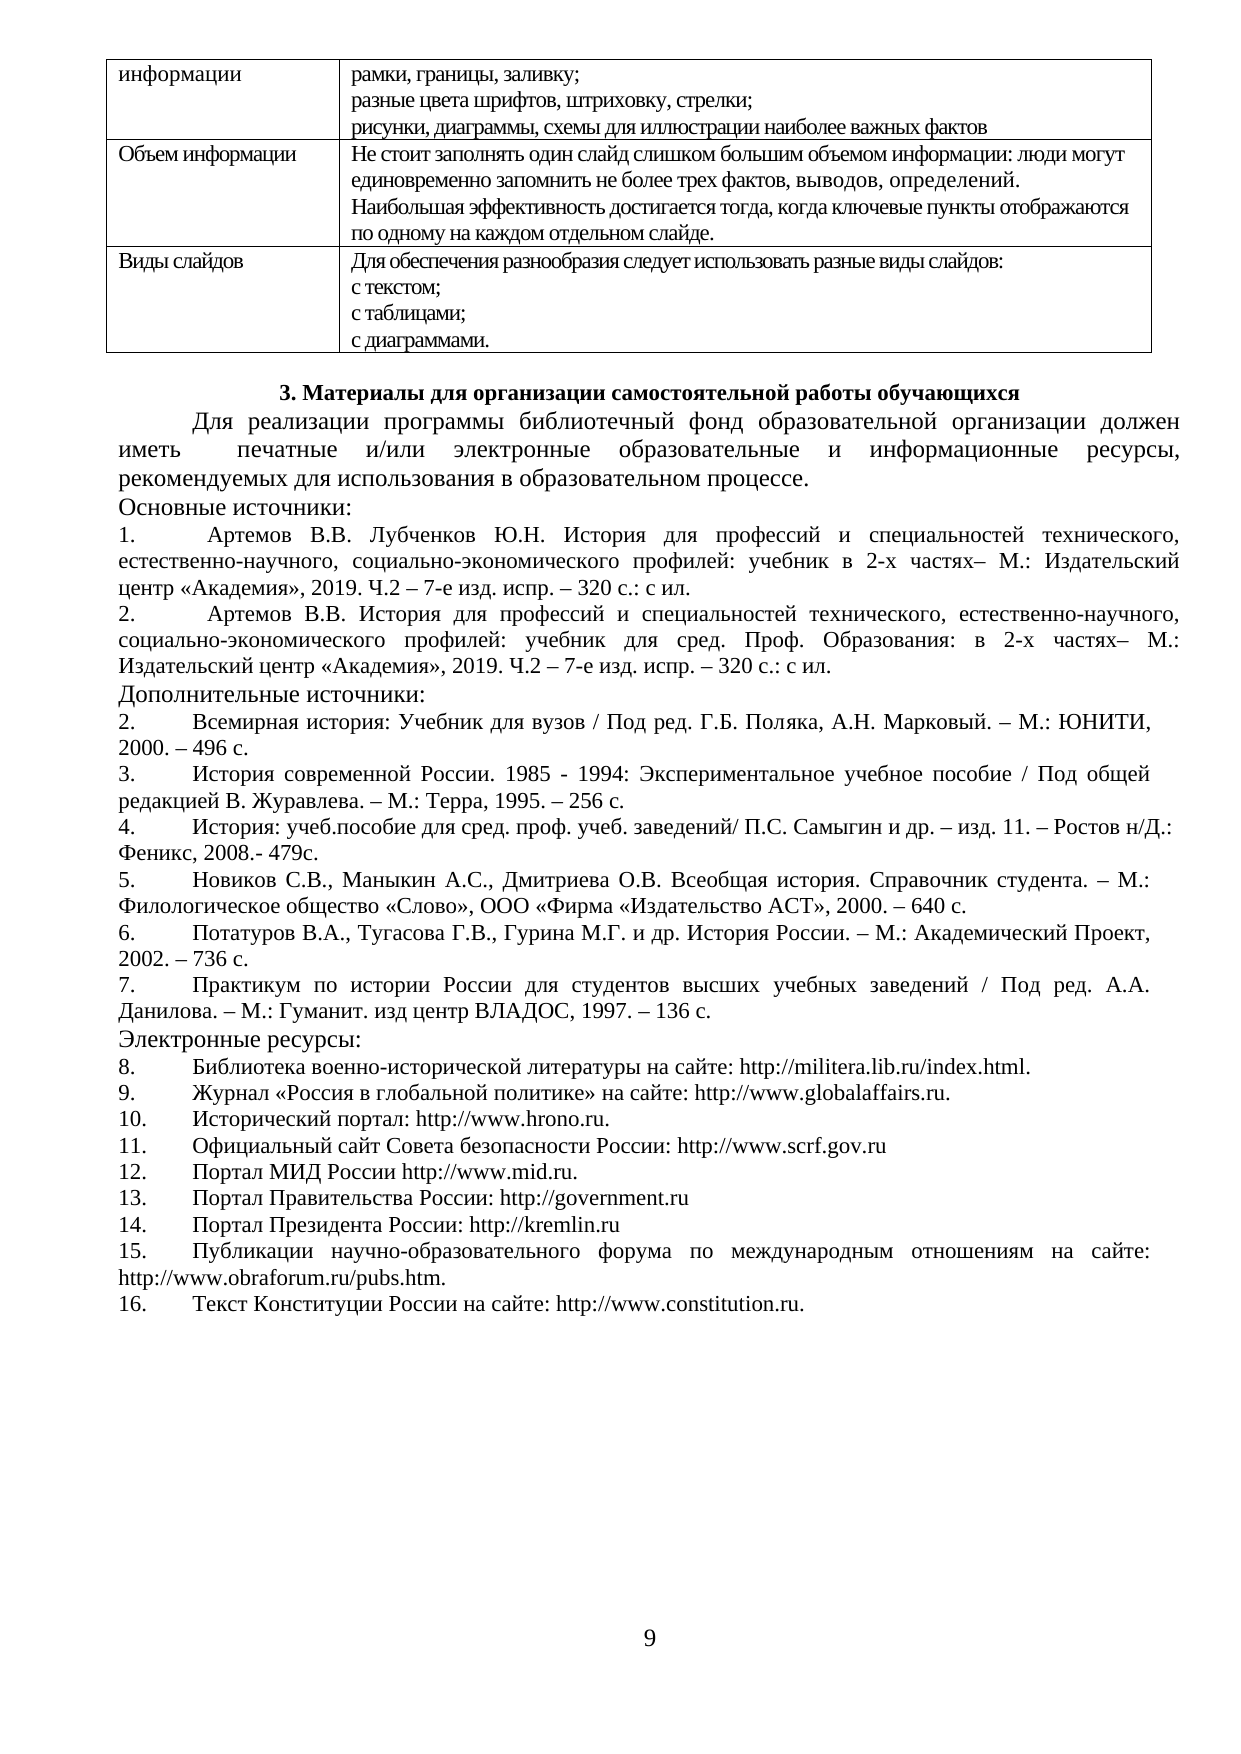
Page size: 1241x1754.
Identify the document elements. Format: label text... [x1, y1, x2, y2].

list Текст Конституции России на сайте: http://www.constitution.ru. [118, 1290, 1152, 1316]
text Основные источники: [118, 492, 1152, 521]
list История: учеб.пособие для сред. проф. учеб. заведений/ П.С. Самыгин и др. – изд. 11. – Ростов н/Д.: Феникс, 2008.- 479с. [118, 813, 1181, 866]
table_cell Для обеспечения разнообразия следует использовать разные виды слайдов: с текстом; с таблицами; с диаграммами. [340, 247, 1151, 352]
list Артемов В.В. История для профессий и специальностей технического, естественно-научного, социально-экономического профилей: учебник для сред. Проф. Образования: в 2-х частях– М.: Издательский центр «Академия», 2019. Ч.2 – 7-е изд. испр. – 320 с.: с ил. [118, 600, 1181, 679]
list Артемов В.В. Лубченков Ю.Н. История для профессий и специальностей технического, естественно-научного, социально-экономического профилей: учебник в 2-х частях– М.: Издательский центр «Академия», 2019. Ч.2 – 7-е изд. испр. – 320 с.: с ил. [118, 521, 1181, 600]
text 3. Материалы для организации самостоятельной работы обучающихся [118, 379, 1181, 406]
list Библиотека военно-исторической литературы на сайте: http://militera.lib.ru/index.html. [118, 1053, 1152, 1079]
list Исторический портал: http://www.hrono.ru. [118, 1105, 1152, 1132]
text Для реализации программы библиотечный фонд образовательной организации должен иметь печатные и/или электронные образовательные и информационные ресурсы, рекомендуемых для использования в образовательном процессе. [118, 406, 1181, 492]
list Портал Правительства России: http://government.ru [118, 1184, 1152, 1211]
list Портал Президента России: http://kremlin.ru [118, 1211, 1152, 1237]
list Новиков С.В., Маныкин А.С., Дмитриева О.В. Всеобщая история. Справочник студента. – М.: Филологическое общество «Слово», ООО «Фирма «Издательство АСТ», 2000. – 640 с. [118, 866, 1152, 918]
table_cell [340, 60, 1151, 139]
list Официальный сайт Совета безопасности России: http://www.scrf.gov.ru [118, 1132, 1152, 1158]
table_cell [107, 60, 339, 139]
text Электронные ресурсы: [118, 1024, 1152, 1053]
list Портал МИД России http://www.mid.ru. [118, 1158, 1152, 1184]
table_cell Не стоит заполнять один слайд слишком большим объемом информации: люди могут единовременно запомнить не более трех фактов, выводов, определений. Наибольшая эффективность достигается тогда, когда ключевые пункты отображаются по одному на каждом отдельном слайде. [340, 140, 1151, 246]
list Практикум по истории России для студентов высших учебных заведений / Под ред. А.А. Данилова. – М.: Гуманит. изд центр ВЛАДОС, 1997. – 136 с. [118, 971, 1152, 1024]
text Дополнительные источники: [118, 679, 1152, 708]
table_cell Объем информации [107, 140, 339, 246]
list Публикации научно-образовательного форума по международным отношениям на сайте: http://www.obraforum.ru/pubs.htm. [118, 1237, 1152, 1290]
list Всемирная история: Учебник для вузов / Под ред. Г.Б. Поляка, А.Н. Марковый. – М.: ЮНИТИ, 2000. – 496 с. [118, 708, 1152, 760]
list История современной России. 1985 - 1994: Экспериментальное учебное пособие / Под общей редакцией В. Журавлева. – М.: Терра, 1995. – 256 с. [118, 760, 1152, 813]
list Потатуров В.А., Тугасова Г.В., Гурина М.Г. и др. История России. – М.: Академический Проект, 2002. – 736 с. [118, 918, 1152, 971]
table_cell Виды слайдов [107, 247, 339, 352]
list Журнал «Россия в глобальной политике» на сайте: http://www.globalaffairs.ru. [118, 1079, 1152, 1105]
